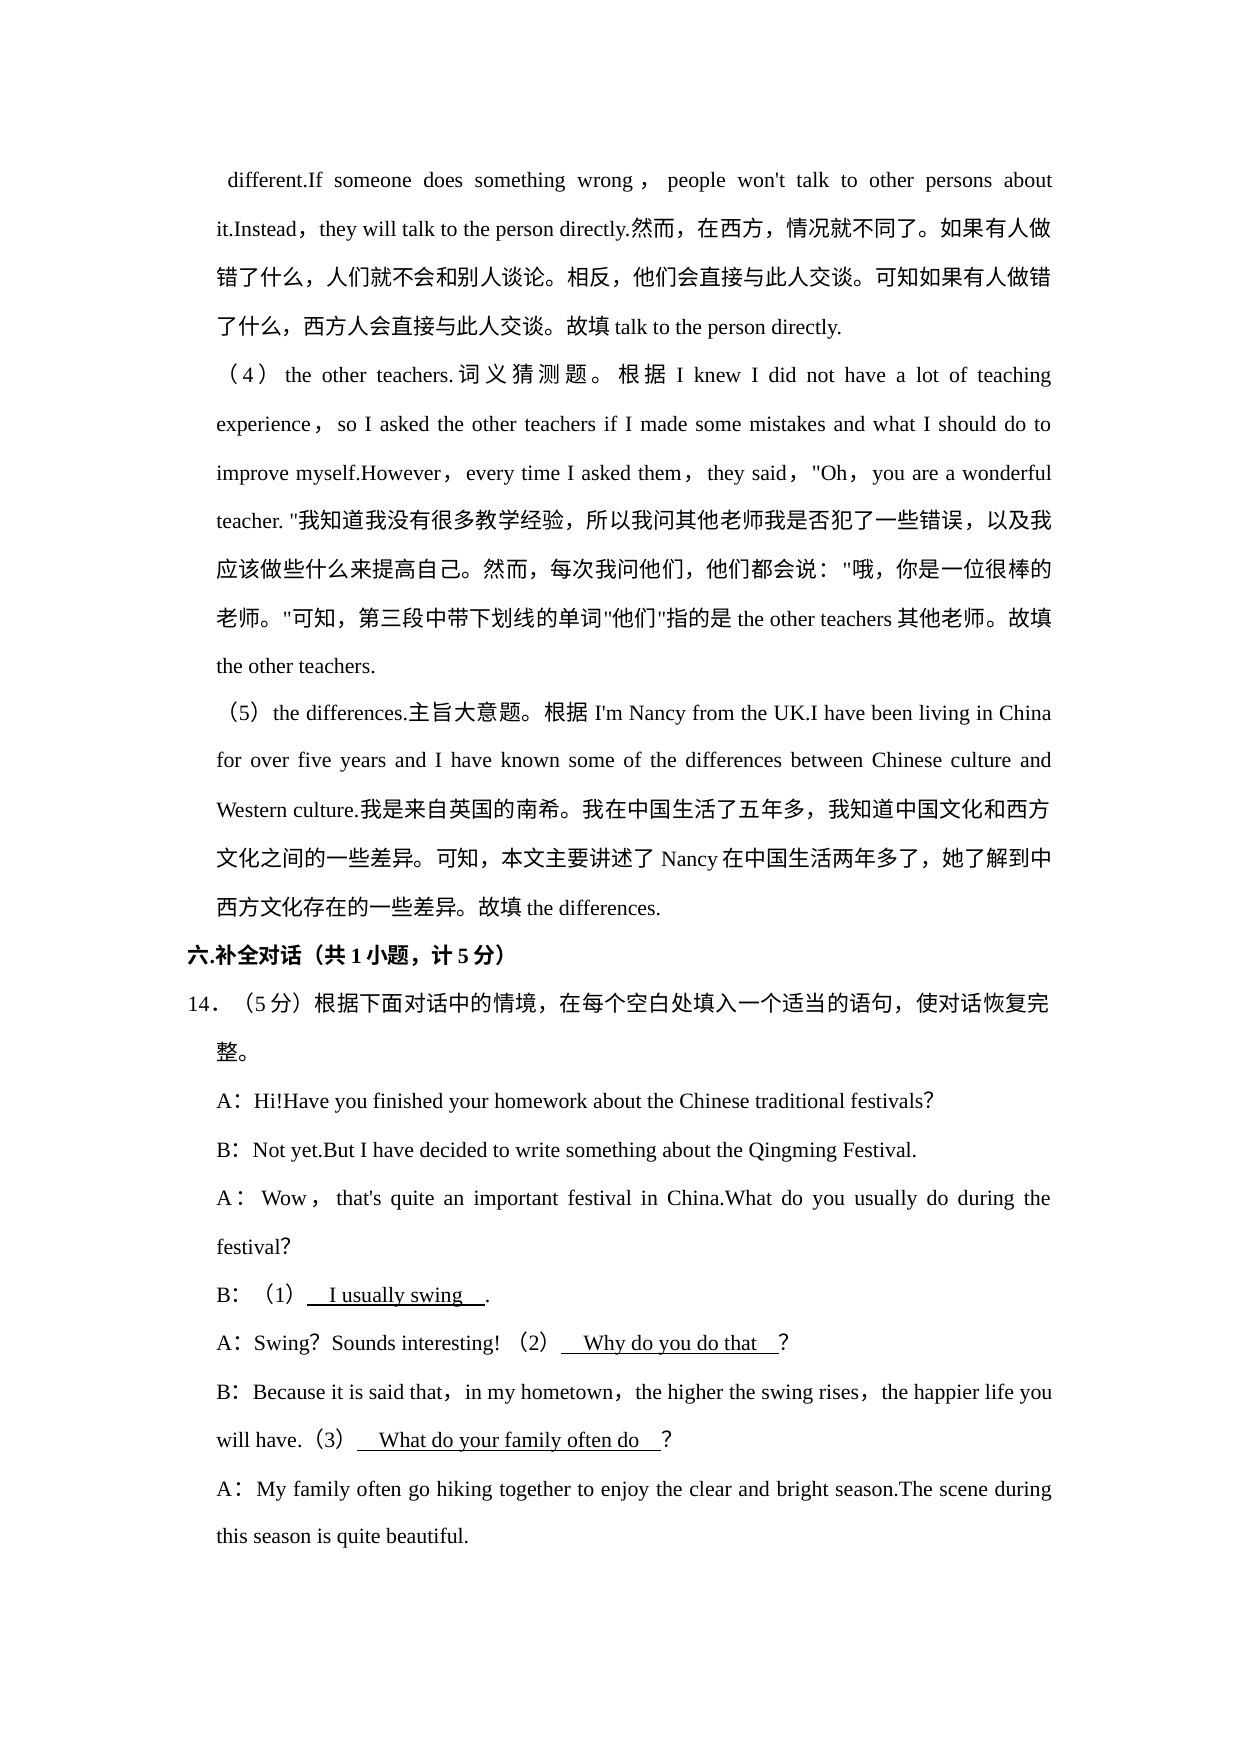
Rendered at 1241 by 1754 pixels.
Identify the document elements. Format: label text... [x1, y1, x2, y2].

text （4）the other teachers.词义猜测题。根据I knew I did not have a lot of teaching experience，so I asked the other teachers if I made some mistakes and what I should do to improve myself.However，every time I asked them，they said，"Oh，you are a wonderful teacher. "我知道我没有很多教学经验，所以我问其他老师我是否犯了一些错误，以及我应该做些什么来提高自己。然而，每次我问他们，他们都会说："哦，你是一位很棒的老师。"可知，第三段中带下划线的单词"他们"指的是the other teachers其他老师。故填the other teachers. [216, 357, 1053, 682]
text different.If someone does something wrong，people won't talk to other persons about it.Instead，they will talk to the person directly.然而，在西方，情况就不同了。如果有人做错了什么，人们就不会和别人谈论。相反，他们会直接与此人交谈。可知如果有人做错了什么，西方人会直接与此人交谈。故填 talk to the person directly. [216, 162, 1053, 341]
text A：My family often go hiking together to enjoy the clear and bright season.The scene during this season is quite beautiful. [216, 1470, 1053, 1552]
text A：Hi!Have you finished your homework about the Chinese traditional festivals？ [216, 1083, 1053, 1115]
text B：（1） I usually swing . [216, 1277, 1053, 1309]
text （5）the differences.主旨大意题。根据I'm Nancy from the UK.I have been living in China for over five years and I have known some of the differences between Chinese culture and Western culture.我是来自英国的南希。我在中国生活了五年多，我知道中国文化和西方文化之间的一些差异。可知，本文主要讲述了Nancy在中国生活两年多了，她了解到中西方文化存在的一些差异。故填the differences. [216, 694, 1053, 922]
text B：Because it is said that，in my hometown，the higher the swing rises，the happier life you will have.（3） What do your family often do ？ [216, 1373, 1053, 1454]
text 14．（5分）根据下面对话中的情境，在每个空白处填入一个适当的语句，使对话恢复完整。 [187, 986, 1053, 1067]
text B：Not yet.But I have decided to write something about the Qingming Festival. [216, 1131, 1053, 1164]
text A：Swing？Sounds interesting! （2） Why do you do that ？ [216, 1325, 1053, 1357]
text 六.补全对话（共1小题，计5分） [187, 937, 1053, 970]
text A：Wow，that's quite an important festival in China.What do you usually do during the festival？ [216, 1179, 1053, 1261]
